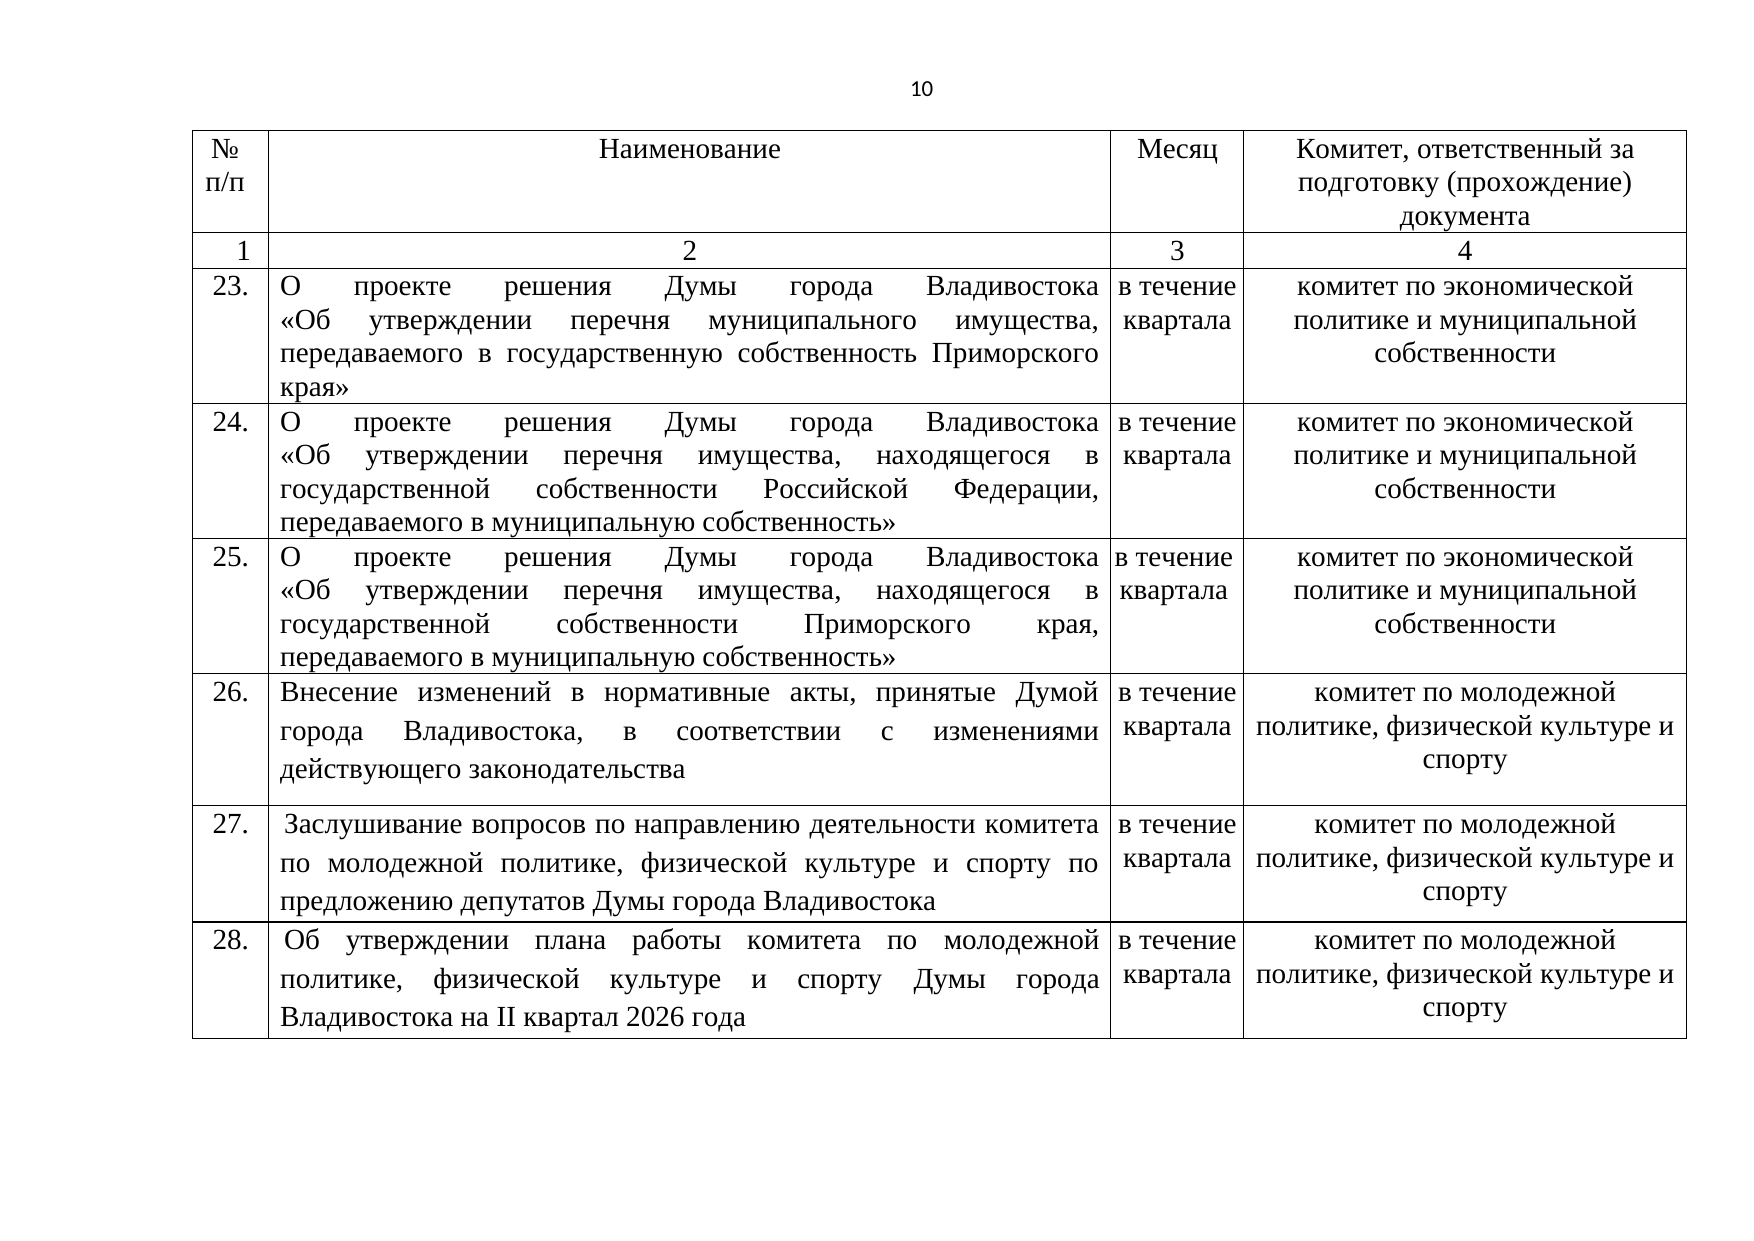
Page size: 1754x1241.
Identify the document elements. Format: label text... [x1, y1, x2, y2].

table_cell 28. [193, 923, 268, 1038]
table_cell 2 [269, 233, 1110, 267]
table_cell в течение квартала [1111, 269, 1243, 403]
table_cell 26. [193, 674, 268, 805]
table_cell 25. [193, 539, 268, 673]
table_cell комитет по экономической политике и муниципальной собственности [1244, 404, 1686, 538]
table_cell 3 [1111, 233, 1243, 267]
table_cell 4 [1244, 233, 1686, 267]
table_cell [1244, 269, 1686, 403]
table_header Наименование [269, 131, 1110, 232]
table_cell Заслушивание вопросов по направлению деятельности комитета по молодежной политике, физической культуре и спорту по предложению депутатов Думы города Владивостока [269, 806, 1110, 921]
table_cell 1 [193, 233, 268, 267]
table_header Комитет, ответственный за подготовку (прохождение) документа [1244, 131, 1686, 232]
table_cell в течение квартала [1111, 674, 1243, 805]
table_cell О проекте решения Думы города Владивостока «Об утверждении перечня имущества, находящегося в государственной собственности Российской Федерации, передаваемого в муниципальную собственность» [269, 404, 1110, 538]
table_header № п/п [193, 131, 268, 232]
table_cell комитет по молодежной политике, физической культуре и спорту [1244, 674, 1686, 805]
table_cell 27. [193, 806, 268, 921]
table_cell комитет по молодежной политике, физической культуре и спорту [1244, 806, 1686, 921]
table_cell в течение квартала [1111, 404, 1243, 538]
table_cell в течение квартала [1111, 923, 1243, 1038]
table_header Месяц [1111, 131, 1243, 232]
table_cell в течение квартала [1111, 539, 1243, 673]
table_cell в течение квартала [1111, 806, 1243, 921]
table_cell Об утверждении плана работы комитета по молодежной политике, физической культуре и спорту Думы города Владивостока на II квартал 2026 года [269, 923, 1110, 1038]
table_cell 24. [193, 404, 268, 538]
table_cell комитет по молодежной политике, физической культуре и спорту [1244, 923, 1686, 1038]
table_cell О проекте решения Думы города Владивостока «Об утверждении перечня муниципального имущества, передаваемого в государственную собственность Приморского края» [269, 269, 1110, 403]
table_cell 23. [193, 269, 268, 403]
table_cell Внесение изменений в нормативные акты, принятые Думой города Владивостока, в соответствии с изменениями действующего законодательства [269, 674, 1110, 805]
table_cell комитет по экономической политике и муниципальной собственности [1244, 539, 1686, 673]
table_cell О проекте решения Думы города Владивостока «Об утверждении перечня имущества, находящегося в государственной собственности Приморского края, передаваемого в муниципальную собственность» [269, 539, 1110, 673]
